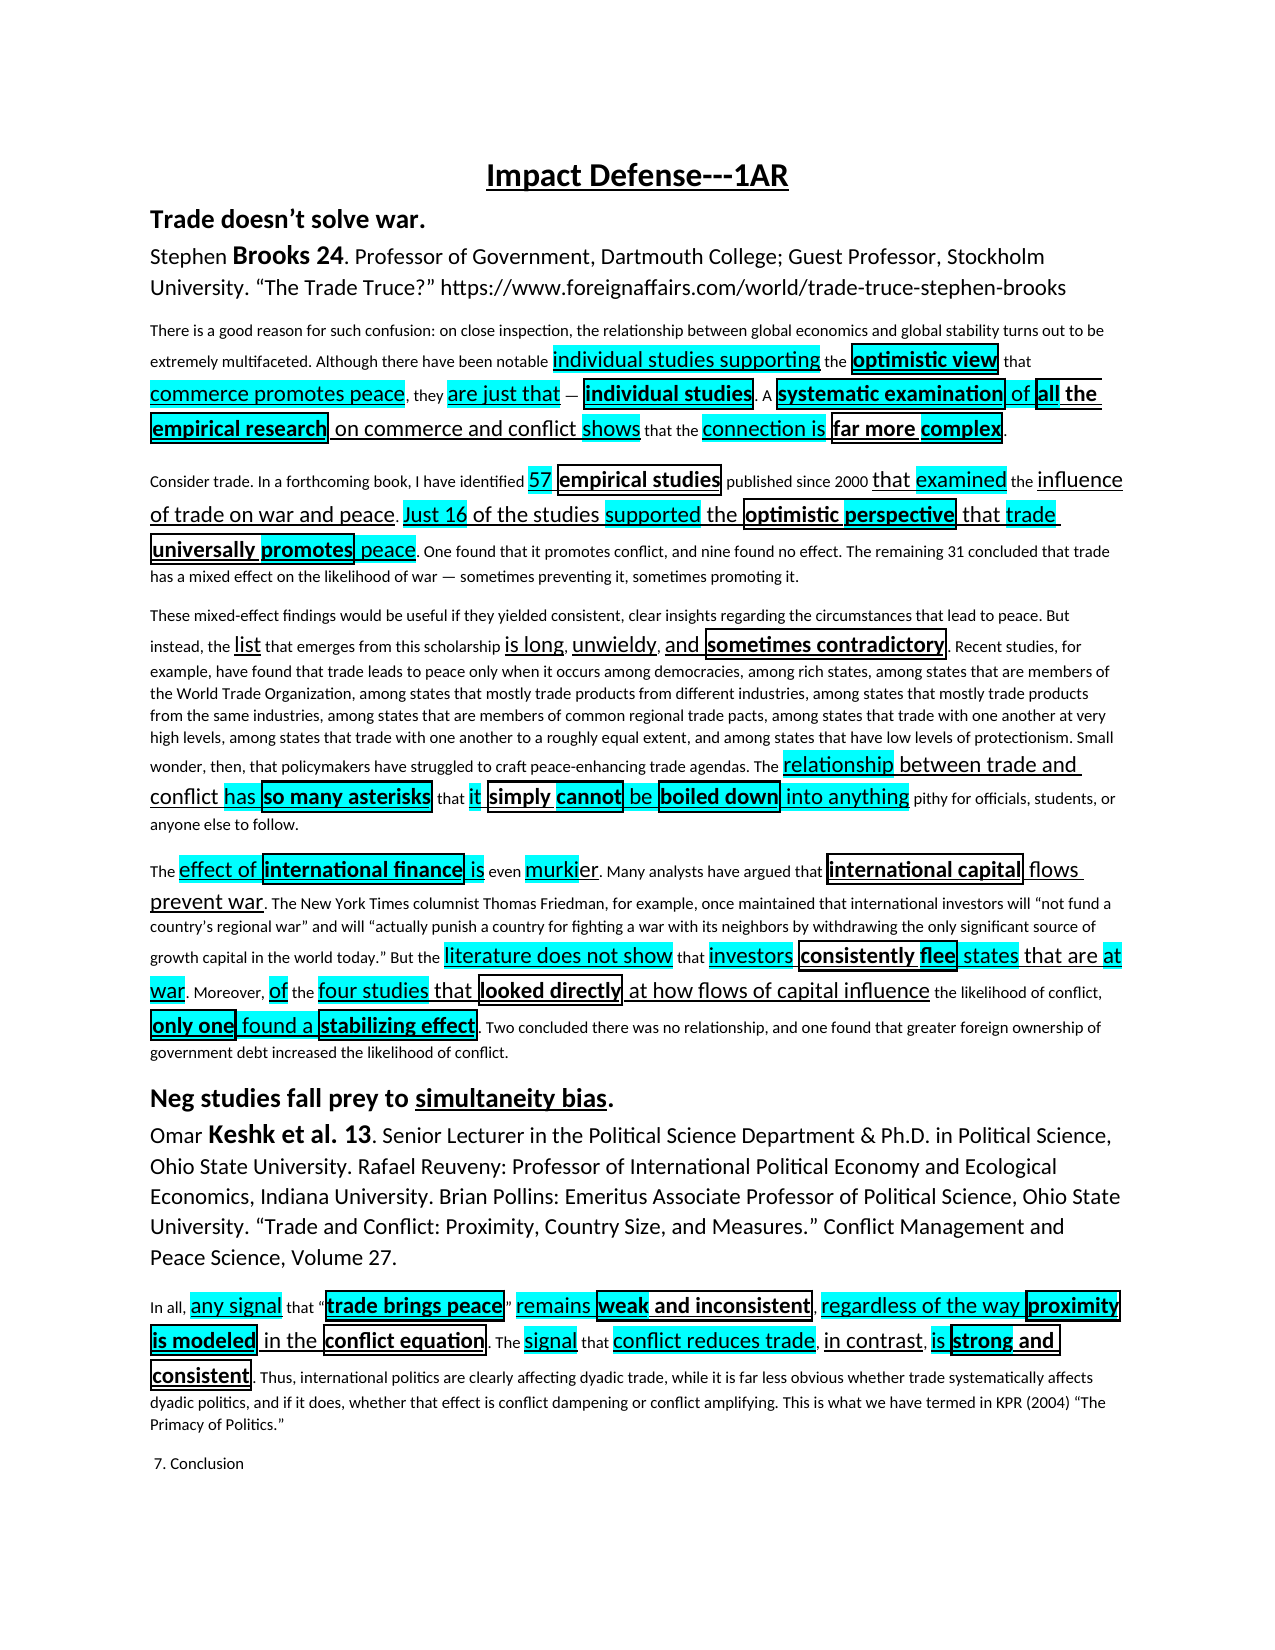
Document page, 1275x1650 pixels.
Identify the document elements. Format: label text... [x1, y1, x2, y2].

subtitle Neg studies fall prey to simultaneity bias. [150, 1081, 1125, 1114]
subtitle Impact Defense---1AR [150, 154, 1125, 195]
text Consider trade. In a forthcoming book, I have identified 57 empirical studies published since 2000 that examined the influence of trade on war and peace. Just 16 of the studies supported the optimistic perspective that trade universally promotes peace. One found that it promotes conflict, and nine found no effect. The remaining 31 concluded that trade has a mixed effect on the likelihood of war — sometimes preventing it, sometimes promoting it. [150, 463, 1125, 587]
text In all, any signal that “trade brings peace” remains weak and inconsistent, regardless of the way proximity is modeled in the conflict equation. The signal that conflict reduces trade, in contrast, is strong and consistent. Thus, international politics are clearly affecting dyadic trade, while it is far less obvious whether trade systematically affects dyadic politics, and if it does, whether that effect is conflict dampening or conflict amplifying. This is what we have termed in KPR (2004) “The Primacy of Politics.” [150, 1289, 1125, 1435]
text These mixed-effect findings would be useful if they yielded consistent, clear insights regarding the circumstances that lead to peace. But instead, the list that emerges from this scholarship is long, unwieldy, and sometimes contradictory. Recent studies, for example, have found that trade leads to peace only when it occurs among democracies, among rich states, among states that are members of the World Trade Organization, among states that mostly trade products from different industries, among states that mostly trade products from the same industries, among states that are members of common regional trade pacts, among states that trade with one another at very high levels, among states that trade with one another to a roughly equal extent, and among states that have low levels of protectionism. Small wonder, then, that policymakers have struggled to craft peace-enhancing trade agendas. The relationship between trade and conflict has so many asterisks that it simply cannot be boiled down into anything pithy for officials, students, or anyone else to follow. [150, 605, 1125, 834]
text There is a good reason for such confusion: on close inspection, the relationship between global economics and global stability turns out to be extremely multifaceted. Although there have been notable individual studies supporting the optimistic view that commerce promotes peace, they are just that — individual studies. A systematic examination of all the empirical research on commerce and conflict shows that the connection is far more complex. [150, 320, 1125, 444]
text 7. Conclusion [150, 1453, 1125, 1473]
subtitle Trade doesn’t solve war. [150, 202, 1125, 235]
text Omar Keshk et al. 13. Senior Lecturer in the Political Science Department & Ph.D. in Political Science, Ohio State University. Rafael Reuveny: Professor of International Political Economy and Ecological Economics, Indiana University. Brian Pollins: Emeritus Associate Professor of Political Science, Ohio State University. “Trade and Conflict: Proximity, Country Size, and Measures.” Conflict Management and Peace Science, Volume 27. [150, 1117, 1125, 1271]
text Stephen Brooks 24. Professor of Government, Dartmouth College; Guest Professor, Stockholm University. “The Trade Truce?” https://www.foreignaffairs.com/world/trade-truce-stephen-brooks [150, 238, 1125, 301]
text The effect of international finance is even murkier. Many analysts have argued that international capital flows prevent war. The New York Times columnist Thomas Friedman, for example, once maintained that international investors will “not fund a country’s regional war” and will “actually punish a country for fighting a war with its neighbors by withdrawing the only significant source of growth capital in the world today.” But the literature does not show that investors consistently flee states that are at war. Moreover, of the four studies that looked directly at how flows of capital influence the likelihood of conflict, only one found a stabilizing effect. Two concluded there was no relationship, and one found that greater foreign ownership of government debt increased the likelihood of conflict. [150, 853, 1125, 1063]
